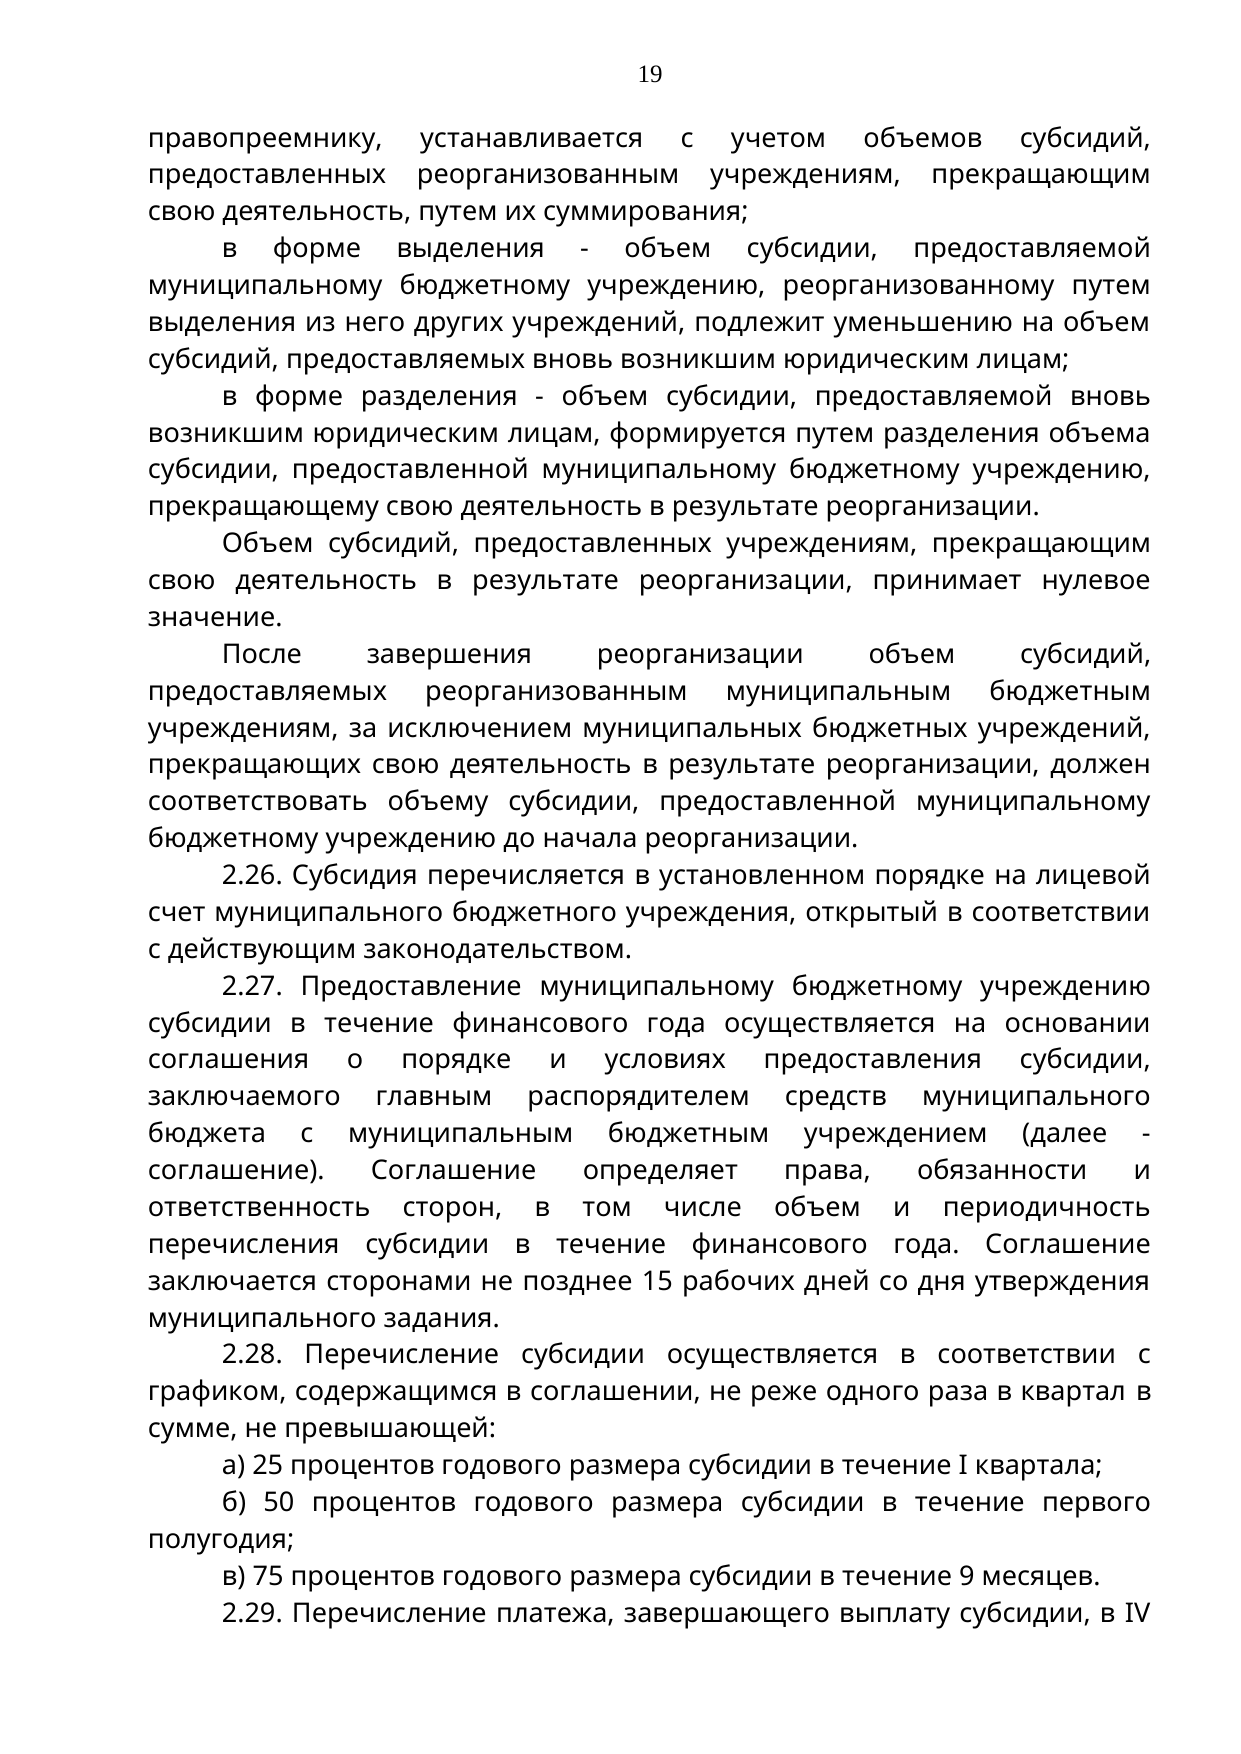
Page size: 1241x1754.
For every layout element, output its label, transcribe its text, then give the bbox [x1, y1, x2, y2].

text 2.27. Предоставление муниципальному бюджетному учреждению субсидии в течение финансового года осуществляется на основании соглашения о порядке и условиях предоставления субсидии, заключаемого главным распорядителем средств муниципального бюджета с муниципальным бюджетным учреждением (далее - соглашение). Соглашение определяет права, обязанности и ответственность сторон, в том числе объем и периодичность перечисления субсидии в течение финансового года. Соглашение заключается сторонами не позднее 15 рабочих дней со дня утверждения муниципального задания. [148, 966, 1152, 1335]
text 2.26. Субсидия перечисляется в установленном порядке на лицевой счет муниципального бюджетного учреждения, открытый в соответствии с действующим законодательством. [148, 856, 1152, 966]
text в форме выделения - объем субсидии, предоставляемой муниципальному бюджетному учреждению, реорганизованному путем выделения из него других учреждений, подлежит уменьшению на объем субсидий, предоставляемых вновь возникшим юридическим лицам; [148, 229, 1152, 376]
text После завершения реорганизации объем субсидий, предоставляемых реорганизованным муниципальным бюджетным учреждениям, за исключением муниципальных бюджетных учреждений, прекращающих свою деятельность в результате реорганизации, должен соответствовать объему субсидии, предоставленной муниципальному бюджетному учреждению до начала реорганизации. [148, 634, 1152, 856]
text 2.28. Перечисление субсидии осуществляется в соответствии с графиком, содержащимся в соглашении, не реже одного раза в квартал в сумме, не превышающей: [148, 1335, 1152, 1446]
text в) 75 процентов годового размера субсидии в течение 9 месяцев. [148, 1556, 1152, 1593]
text б) 50 процентов годового размера субсидии в течение первого полугодия; [148, 1482, 1152, 1556]
text а) 25 процентов годового размера субсидии в течение I квартала; [148, 1446, 1152, 1482]
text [148, 1593, 1152, 1630]
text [148, 118, 1152, 229]
text Объем субсидий, предоставленных учреждениям, прекращающим свою деятельность в результате реорганизации, принимает нулевое значение. [148, 524, 1152, 634]
text в форме разделения - объем субсидии, предоставляемой вновь возникшим юридическим лицам, формируется путем разделения объема субсидии, предоставленной муниципальному бюджетному учреждению, прекращающему свою деятельность в результате реорганизации. [148, 376, 1152, 524]
